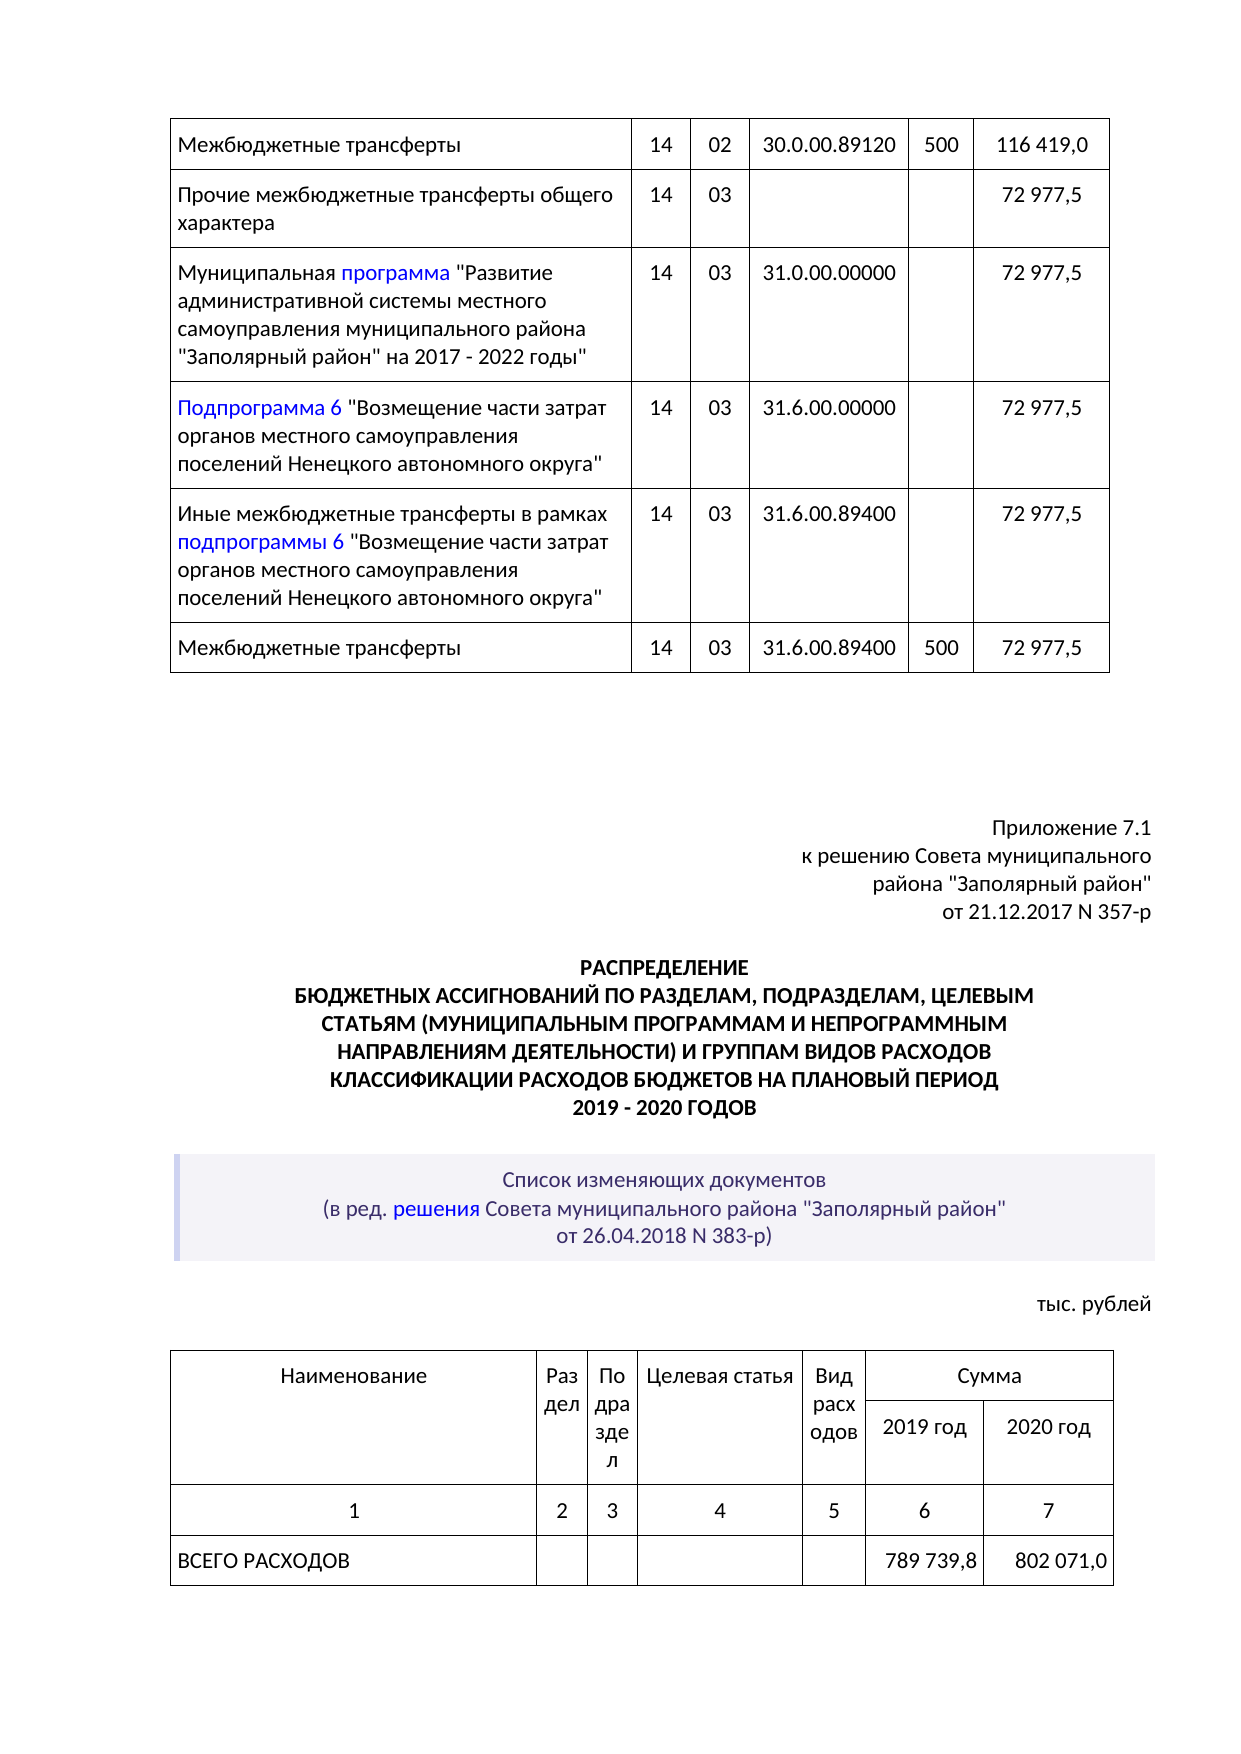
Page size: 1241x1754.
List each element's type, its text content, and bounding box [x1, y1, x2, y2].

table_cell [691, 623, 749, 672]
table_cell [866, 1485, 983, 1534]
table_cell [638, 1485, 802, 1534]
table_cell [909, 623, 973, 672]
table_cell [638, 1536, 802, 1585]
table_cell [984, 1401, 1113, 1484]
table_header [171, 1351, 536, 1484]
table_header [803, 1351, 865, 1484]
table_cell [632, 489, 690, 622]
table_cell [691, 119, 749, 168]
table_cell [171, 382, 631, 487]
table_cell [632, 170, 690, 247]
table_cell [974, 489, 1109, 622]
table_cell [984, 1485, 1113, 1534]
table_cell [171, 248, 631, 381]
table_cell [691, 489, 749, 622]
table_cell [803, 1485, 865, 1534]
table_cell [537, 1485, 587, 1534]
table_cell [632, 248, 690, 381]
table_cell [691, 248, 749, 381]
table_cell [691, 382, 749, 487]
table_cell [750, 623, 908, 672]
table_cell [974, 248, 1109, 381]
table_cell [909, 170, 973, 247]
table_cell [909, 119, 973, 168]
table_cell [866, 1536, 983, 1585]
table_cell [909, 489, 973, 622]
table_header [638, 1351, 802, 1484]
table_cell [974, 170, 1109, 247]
text тыс. рублей [177, 1289, 1152, 1317]
text к решению Совета муниципального [177, 841, 1152, 869]
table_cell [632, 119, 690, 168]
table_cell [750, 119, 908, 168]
title СТАТЬЯМ (МУНИЦИПАЛЬНЫМ ПРОГРАММАМ И НЕПРОГРАММНЫМ [177, 1009, 1152, 1037]
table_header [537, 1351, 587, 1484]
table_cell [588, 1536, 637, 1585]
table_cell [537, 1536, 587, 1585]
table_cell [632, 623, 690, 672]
title КЛАССИФИКАЦИИ РАСХОДОВ БЮДЖЕТОВ НА ПЛАНОВЫЙ ПЕРИОД [177, 1066, 1152, 1093]
text Приложение 7.1 [177, 813, 1152, 841]
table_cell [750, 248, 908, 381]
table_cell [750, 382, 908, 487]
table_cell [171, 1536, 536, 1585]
title БЮДЖЕТНЫХ АССИГНОВАНИЙ ПО РАЗДЕЛАМ, ПОДРАЗДЕЛАМ, ЦЕЛЕВЫМ [177, 981, 1152, 1009]
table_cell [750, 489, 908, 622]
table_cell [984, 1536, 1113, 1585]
text от 21.12.2017 N 357-р [177, 897, 1152, 925]
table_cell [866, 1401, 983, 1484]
title РАСПРЕДЕЛЕНИЕ [177, 953, 1152, 981]
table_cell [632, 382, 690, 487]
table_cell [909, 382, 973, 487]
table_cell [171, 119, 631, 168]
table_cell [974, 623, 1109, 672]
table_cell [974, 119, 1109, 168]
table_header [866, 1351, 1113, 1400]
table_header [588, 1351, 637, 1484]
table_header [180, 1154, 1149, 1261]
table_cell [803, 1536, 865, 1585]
title НАПРАВЛЕНИЯМ ДЕЯТЕЛЬНОСТИ) И ГРУППАМ ВИДОВ РАСХОДОВ [177, 1037, 1152, 1066]
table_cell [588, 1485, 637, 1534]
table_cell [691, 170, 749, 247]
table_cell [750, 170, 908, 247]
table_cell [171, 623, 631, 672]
title 2019 - 2020 ГОДОВ [177, 1093, 1152, 1122]
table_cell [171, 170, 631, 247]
text района "Заполярный район" [177, 869, 1152, 897]
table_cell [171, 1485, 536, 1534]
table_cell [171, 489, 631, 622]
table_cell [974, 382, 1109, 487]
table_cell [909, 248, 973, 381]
